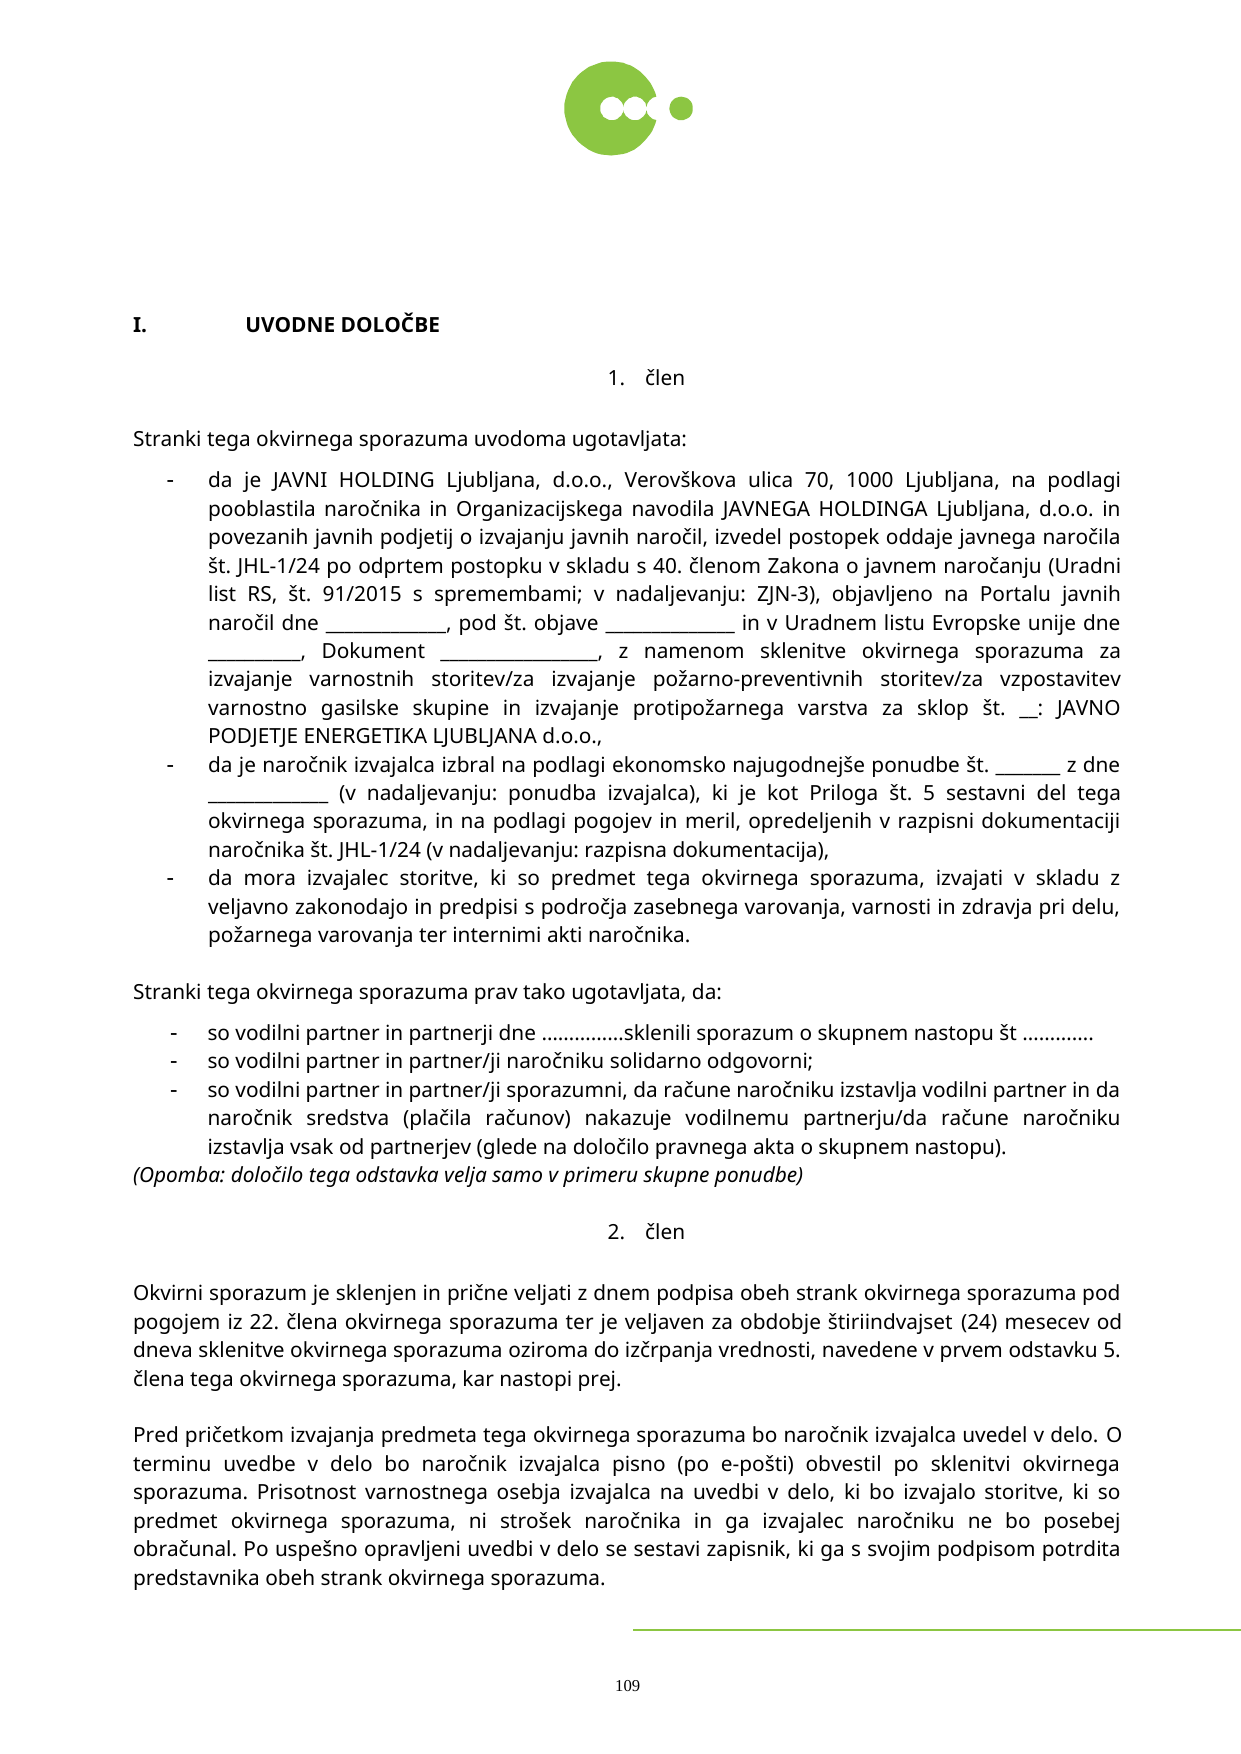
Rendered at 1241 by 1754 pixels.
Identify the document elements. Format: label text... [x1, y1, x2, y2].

list člen [170, 1217, 1122, 1246]
list da je naročnik izvajalca izbral na podlagi ekonomsko najugodnejše ponudbe št. _______ z dne _____________ (v nadaljevanju: ponudba izvajalca), ki je kot Priloga št. 5 sestavni del tega okvirnega sporazuma, in na podlagi pogojev in meril, opredeljenih v razpisni dokumentaciji naročnika št. JHL-1/24 (v nadaljevanju: razpisna dokumentacija), [167, 750, 1122, 863]
list da je JAVNI HOLDING Ljubljana, d.o.o., Verovškova ulica 70, 1000 Ljubljana, na podlagi pooblastila naročnika in Organizacijskega navodila JAVNEGA HOLDINGA Ljubljana, d.o.o. in povezanih javnih podjetij o izvajanju javnih naročil, izvedel postopek oddaje javnega naročila št. JHL-1/24 po odprtem postopku v skladu s 40. členom Zakona o javnem naročanju (Uradni list RS, št. 91/2015 s spremembami; v nadaljevanju: ZJN-3), objavljeno na Portalu javnih naročil dne _____________, pod št. objave ______________ in v Uradnem listu Evropske unije dne __________, Dokument _________________, z namenom sklenitve okvirnega sporazuma za izvajanje varnostnih storitev/za izvajanje požarno-preventivnih storitev/za vzpostavitev varnostno gasilske skupine in izvajanje protipožarnega varstva za sklop št. __: JAVNO PODJETJE ENERGETIKA LJUBLJANA d.o.o., [167, 465, 1122, 750]
list da mora izvajalec storitve, ki so predmet tega okvirnega sporazuma, izvajati v skladu z veljavno zakonodajo in predpisi s področja zasebnega varovanja, varnosti in zdravja pri delu, požarnega varovanja ter internimi akti naročnika. [167, 863, 1122, 949]
list so vodilni partner in partnerji dne ……………sklenili sporazum o skupnem nastopu št …………. [170, 1018, 1122, 1047]
text Stranki tega okvirnega sporazuma uvodoma ugotavljata: [133, 424, 1122, 453]
text Okvirni sporazum je sklenjen in prične veljati z dnem podpisa obeh strank okvirnega sporazuma pod pogojem iz 22. člena okvirnega sporazuma ter je veljaven za obdobje štiriindvajset (24) mesecev od dneva sklenitve okvirnega sporazuma oziroma do izčrpanja vrednosti, navedene v prvem odstavku 5. člena tega okvirnega sporazuma, kar nastopi prej. [133, 1278, 1122, 1392]
list so vodilni partner in partner/ji sporazumni, da račune naročniku izstavlja vodilni partner in da naročnik sredstva (plačila računov) nakazuje vodilnemu partnerju/da račune naročniku izstavlja vsak od partnerjev (glede na določilo pravnega akta o skupnem nastopu). [170, 1075, 1122, 1160]
list člen [170, 363, 1122, 392]
list so vodilni partner in partner/ji naročniku solidarno odgovorni; [170, 1047, 1122, 1075]
text Pred pričetkom izvajanja predmeta tega okvirnega sporazuma bo naročnik izvajalca uvedel v delo. O terminu uvedbe v delo bo naročnik izvajalca pisno (po e-pošti) obvestil po sklenitvi okvirnega sporazuma. Prisotnost varnostnega osebja izvajalca na uvedbi v delo, ki bo izvajalo storitve, ki so predmet okvirnega sporazuma, ni strošek naročnika in ga izvajalec naročniku ne bo posebej obračunal. Po uspešno opravljeni uvedbi v delo se sestavi zapisnik, ki ga s svojim podpisom potrdita predstavnika obeh strank okvirnega sporazuma. [133, 1421, 1122, 1591]
text Stranki tega okvirnega sporazuma prav tako ugotavljata, da: [133, 977, 1122, 1006]
list UVODNE DOLOČBE [133, 310, 1122, 338]
text (Opomba: določilo tega odstavka velja samo v primeru skupne ponudbe) [133, 1160, 1122, 1189]
